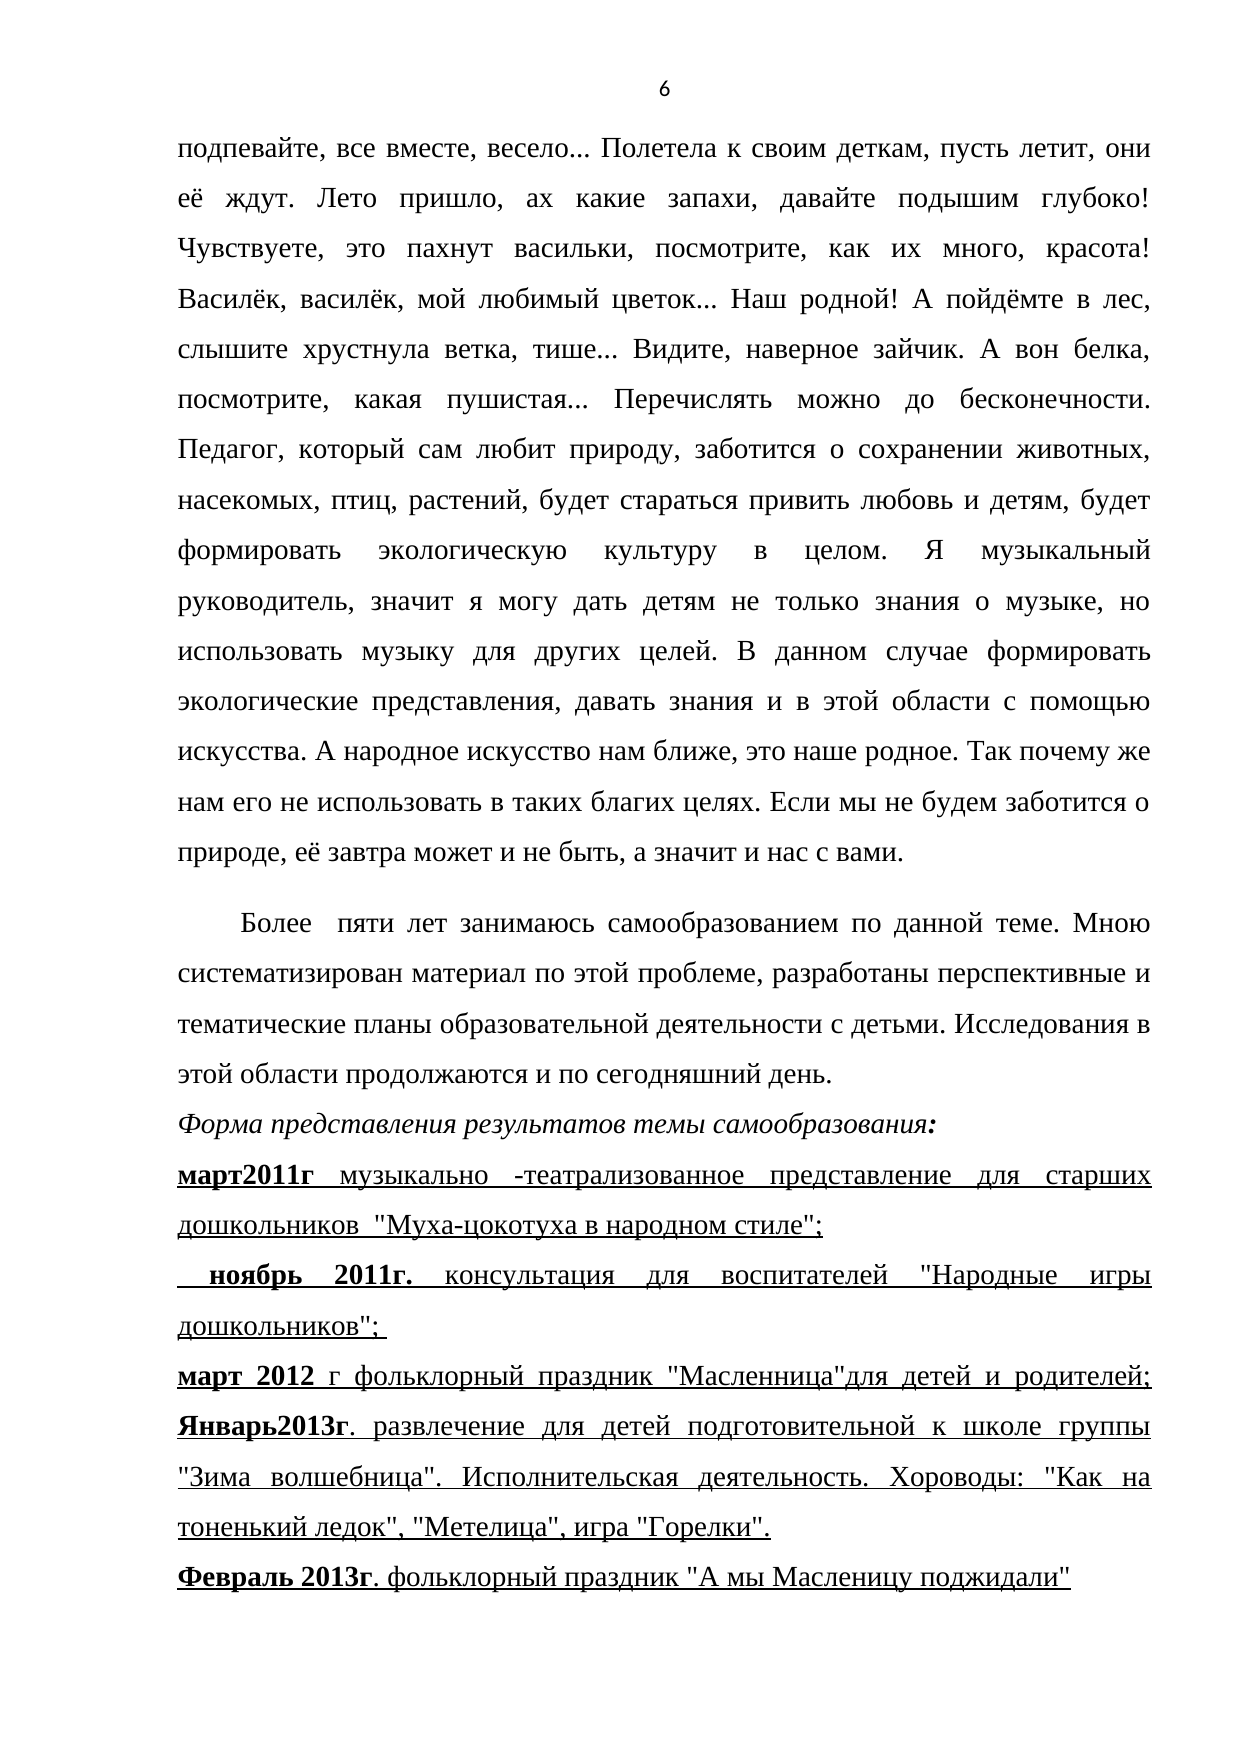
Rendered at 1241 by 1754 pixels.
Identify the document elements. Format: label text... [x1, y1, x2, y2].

text март 2012 г фольклорный праздник "Масленница"для детей и родителей; Январь2013г. развлечение для детей подготовительной к школе группы "Зима волшебница". Исполнительская деятельность. Хороводы: "Как на тоненький ледок", "Метелица", игра "Горелки". [177, 1489, 1152, 1543]
text Более пяти лет занимаюсь самообразованием по данной теме. Мною систематизирован материал по этой проблеме, разработаны перспективные и тематические планы образовательной деятельности с детьми. Исследования в этой области продолжаются и по сегодняшний день. [177, 905, 1152, 1090]
text март 2012 г фольклорный праздник "Масленница"для детей и родителей; Январь2013г. развлечение для детей подготовительной к школе группы "Зима волшебница". Исполнительская деятельность. Хороводы: "Как на тоненький ледок", "Метелица", игра "Горелки". [177, 1358, 1152, 1387]
text март 2012 г фольклорный праздник "Масленница"для детей и родителей; Январь2013г. развлечение для детей подготовительной к школе группы "Зима волшебница". Исполнительская деятельность. Хороводы: "Как на тоненький ледок", "Метелица", игра "Горелки". [177, 1389, 1152, 1488]
text март2011г музыкально -театрализованное представление для старших дошкольников "Муха-цокотуха в народном стиле"; [177, 1157, 1152, 1186]
text ноябрь 2011г. консультация для воспитателей "Народные игры дошкольников"; [177, 1257, 1152, 1286]
text Февраль 2013г. фольклорный праздник "А мы Масленицу поджидали" [177, 1559, 1152, 1593]
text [177, 130, 1152, 868]
text март2011г музыкально -театрализованное представление для старших дошкольников "Муха-цокотуха в народном стиле"; [177, 1188, 1152, 1241]
text Форма представления результатов темы самообразования: [177, 1107, 1152, 1140]
text ноябрь 2011г. консультация для воспитателей "Народные игры дошкольников"; [177, 1288, 1152, 1341]
